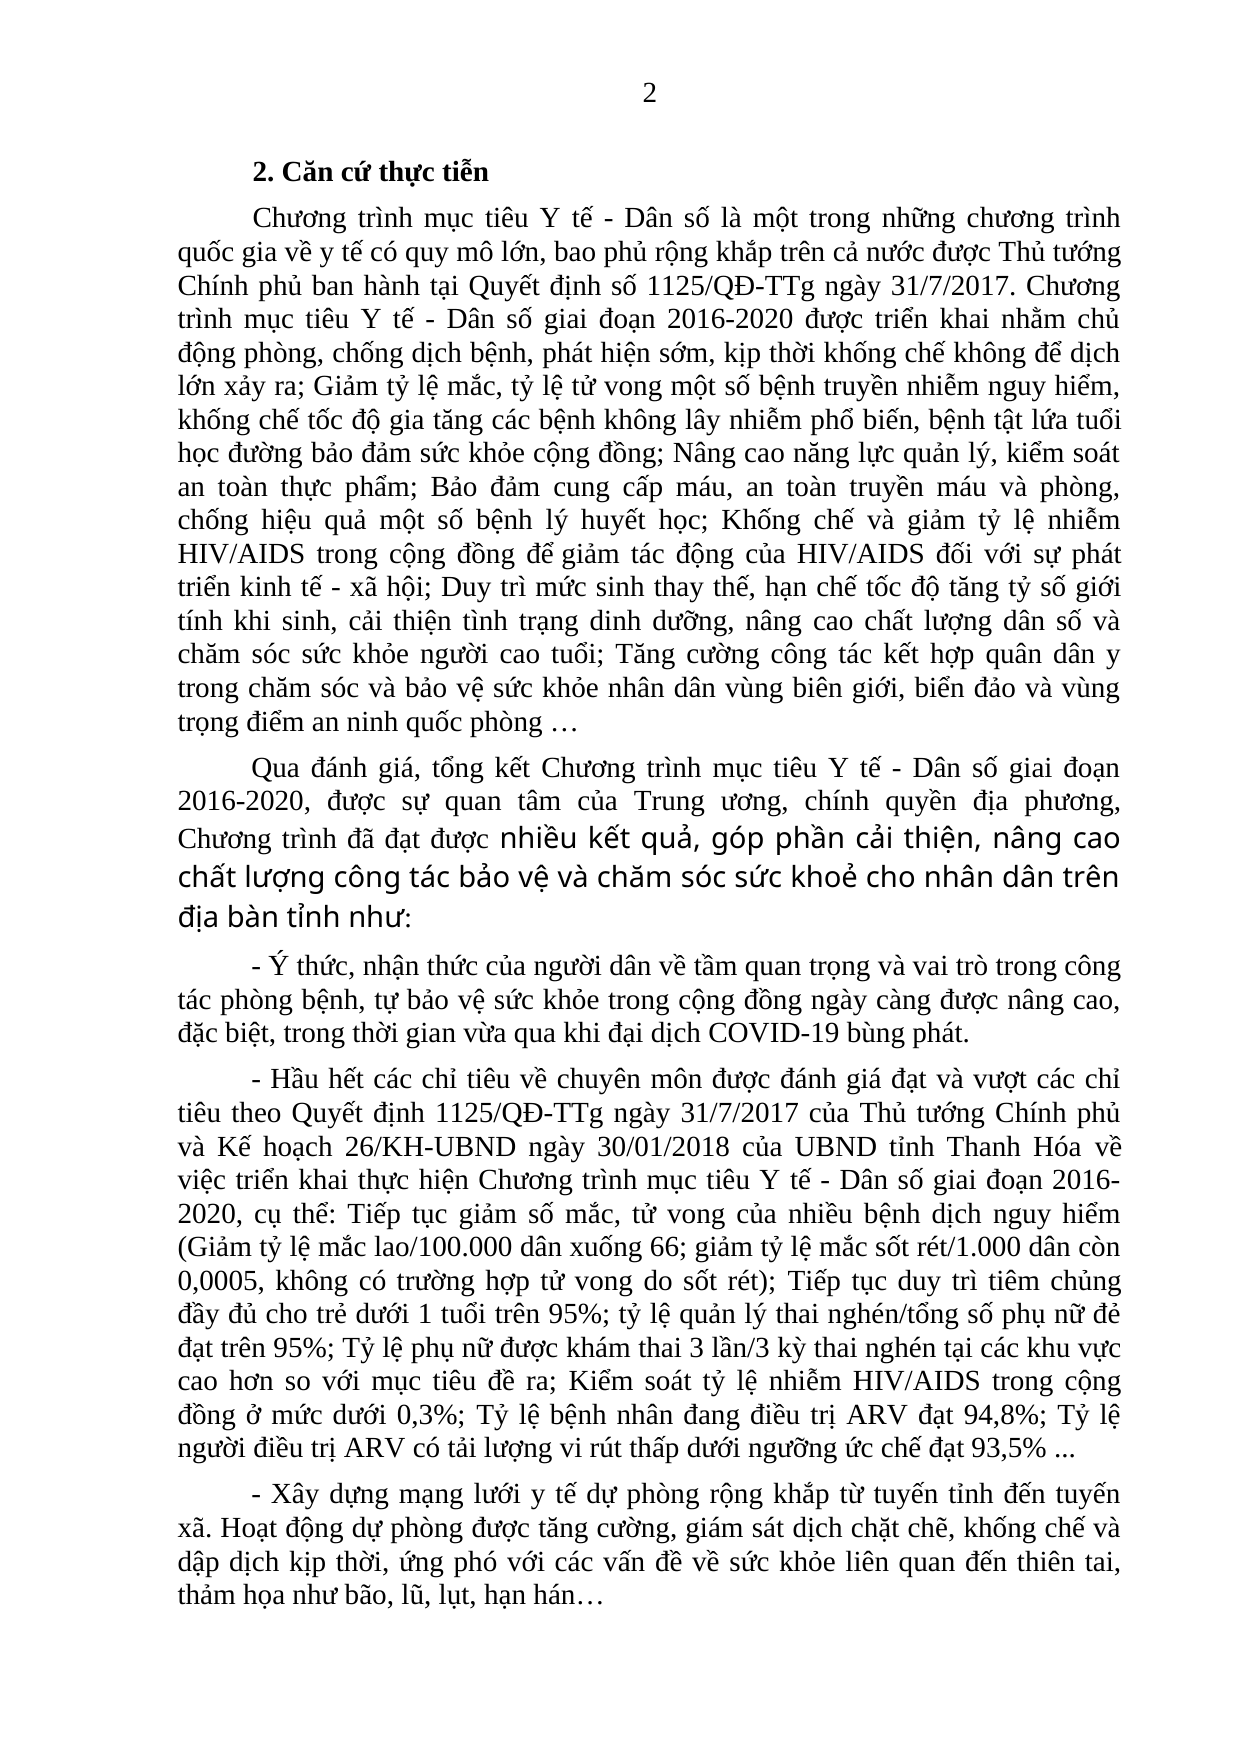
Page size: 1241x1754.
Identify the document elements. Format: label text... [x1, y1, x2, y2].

text - Hầu hết các chỉ tiêu về chuyên môn được đánh giá đạt và vượt các chỉ tiêu theo Quyết định 1125/QĐ-TTg ngày 31/7/2017 của Thủ tướng Chính phủ và Kế hoạch 26/KH-UBND ngày 30/01/2018 của UBND tỉnh Thanh Hóa về việc triển khai thực hiện Chương trình mục tiêu Y tế - Dân số giai đoạn 2016-2020, cụ thể: Tiếp tục giảm số mắc, tử vong của nhiều bệnh dịch nguy hiểm (Giảm tỷ lệ mắc lao/100.000 dân xuống 66; giảm tỷ lệ mắc sốt rét/1.000 dân còn 0,0005, không có trường hợp tử vong do sốt rét); Tiếp tục duy trì tiêm chủng đầy đủ cho trẻ dưới 1 tuổi trên 95%; tỷ lệ quản lý thai nghén/tổng số phụ nữ đẻ đạt trên 95%; Tỷ lệ phụ nữ được khám thai 3 lần/3 kỳ thai nghén tại các khu vực cao hơn so với mục tiêu đề ra; Kiểm soát tỷ lệ nhiễm HIV/AIDS trong cộng đồng ở mức dưới 0,3%; Tỷ lệ bệnh nhân đang điều trị ARV đạt 94,8%; Tỷ lệ người điều trị ARV có tải lượng vi rút thấp dưới ngưỡng ức chế đạt 93,5% ... [177, 1062, 1122, 1464]
text - Xây dựng mạng lưới y tế dự phòng rộng khắp từ tuyến tỉnh đến tuyến xã. Hoạt động dự phòng được tăng cường, giám sát dịch chặt chẽ, khống chế và dập dịch kịp thời, ứng phó với các vấn đề về sức khỏe liên quan đến thiên tai, thảm họa như bão, lũ, lụt, hạn hán… [177, 1477, 1122, 1611]
text - Ý thức, nhận thức của người dân về tầm quan trọng và vai trò trong công tác phòng bệnh, tự bảo vệ sức khỏe trong cộng đồng ngày càng được nâng cao, đặc biệt, trong thời gian vừa qua khi đại dịch COVID-19 bùng phát. [177, 948, 1122, 1049]
text 2. Căn cứ thực tiễn [177, 154, 1122, 188]
text Qua đánh giá, tổng kết Chương trình mục tiêu Y tế - Dân số giai đoạn 2016-2020, được sự quan tâm của Trung ương, chính quyền địa phương, Chương trình đã đạt được nhiều kết quả, góp phần cải thiện, nâng cao chất lượng công tác bảo vệ và chăm sóc sức khoẻ cho nhân dân trên địa bàn tỉnh như: [177, 750, 1122, 936]
text Chương trình mục tiêu Y tế - Dân số là một trong những chương trình quốc gia về y tế có quy mô lớn, bao phủ rộng khắp trên cả nước được Thủ tướng Chính phủ ban hành tại Quyết định số 1125/QĐ-TTg ngày 31/7/2017. Chương trình mục tiêu Y tế - Dân số giai đoạn 2016-2020 được triển khai nhằm chủ động phòng, chống dịch bệnh, phát hiện sớm, kịp thời khống chế không để dịch lớn xảy ra; Giảm tỷ lệ mắc, tỷ lệ tử vong một số bệnh truyền nhiễm nguy hiểm, khống chế tốc độ gia tăng các bệnh không lây nhiễm phổ biến, bệnh tật lứa tuổi học đường bảo đảm sức khỏe cộng đồng; Nâng cao năng lực quản lý, kiểm soát an toàn thực phẩm; Bảo đảm cung cấp máu, an toàn truyền máu và phòng, chống hiệu quả một số bệnh lý huyết học; Khống chế và giảm tỷ lệ nhiễm HIV/AIDS trong cộng đồng để giảm tác động của HIV/AIDS đối với sự phát triển kinh tế - xã hội; Duy trì mức sinh thay thế, hạn chế tốc độ tăng tỷ số giới tính khi sinh, cải thiện tình trạng dinh dưỡng, nâng cao chất lượng dân số và chăm sóc sức khỏe người cao tuổi; Tăng cường công tác kết hợp quân dân y trong chăm sóc và bảo vệ sức khỏe nhân dân vùng biên giới, biển đảo và vùng trọng điểm an ninh quốc phòng … [177, 201, 1122, 737]
